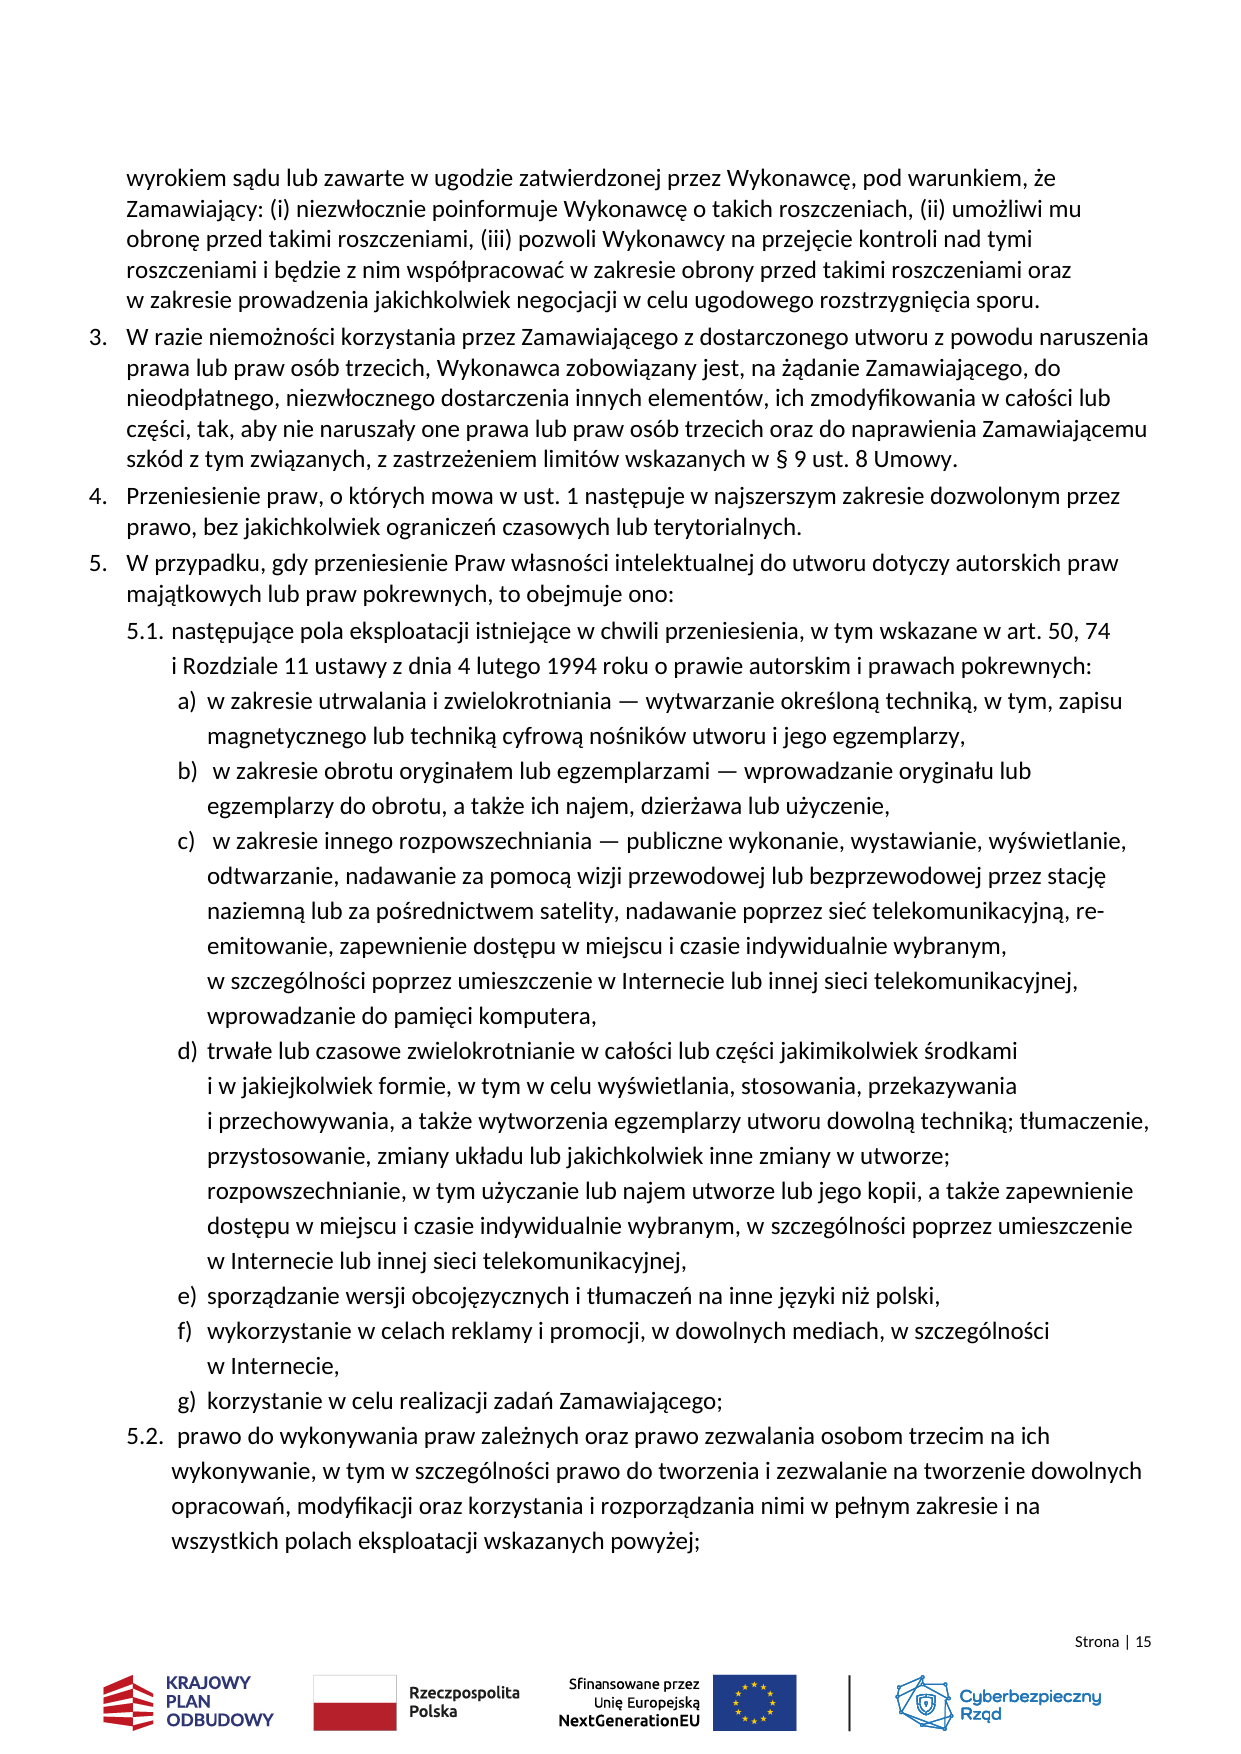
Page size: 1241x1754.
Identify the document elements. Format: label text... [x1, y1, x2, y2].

list prawo do wykonywania praw zależnych oraz prawo zezwalania osobom trzecim na ich wykonywanie, w tym w szczególności prawo do tworzenia i zezwalanie na tworzenie dowolnych opracowań, modyfikacji oraz korzystania i rozporządzania nimi w pełnym zakresie i na wszystkich polach eksploatacji wskazanych powyżej; [126, 1420, 1152, 1555]
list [89, 162, 1152, 315]
list w zakresie utrwalania i zwielokrotniania — wytwarzanie określoną techniką, w tym, zapisu magnetycznego lub techniką cyfrową nośników utworu i jego egzemplarzy, [177, 685, 1152, 750]
list trwałe lub czasowe zwielokrotnianie w całości lub części jakimikolwiek środkami i w jakiejkolwiek formie, w tym w celu wyświetlania, stosowania, przekazywania i przechowywania, a także wytworzenia egzemplarzy utworu dowolną techniką; tłumaczenie, przystosowanie, zmiany układu lub jakichkolwiek inne zmiany w utworze; rozpowszechnianie, w tym użyczanie lub najem utworze lub jego kopii, a także zapewnienie dostępu w miejscu i czasie indywidualnie wybranym, w szczególności poprzez umieszczenie w Internecie lub innej sieci telekomunikacyjnej, [177, 1035, 1152, 1275]
list W przypadku, gdy przeniesienie Praw własności intelektualnej do utworu dotyczy autorskich praw majątkowych lub praw pokrewnych, to obejmuje ono: [89, 547, 1152, 608]
picture [88, 1659, 1118, 1746]
list korzystanie w celu realizacji zadań Zamawiającego; [177, 1385, 1152, 1415]
list w zakresie obrotu oryginałem lub egzemplarzami — wprowadzanie oryginału lub egzemplarzy do obrotu, a także ich najem, dzierżawa lub użyczenie, [177, 755, 1152, 820]
list W razie niemożności korzystania przez Zamawiającego z dostarczonego utworu z powodu naruszenia prawa lub praw osób trzecich, Wykonawca zobowiązany jest, na żądanie Zamawiającego, do nieodpłatnego, niezwłocznego dostarczenia innych elementów, ich zmodyfikowania w całości lub części, tak, aby nie naruszały one prawa lub praw osób trzecich oraz do naprawienia Zamawiającemu szkód z tym związanych, z zastrzeżeniem limitów wskazanych w § 9 ust. 8 Umowy. [89, 321, 1152, 474]
list wykorzystanie w celach reklamy i promocji, w dowolnych mediach, w szczególności w Internecie, [177, 1315, 1152, 1380]
list Przeniesienie praw, o których mowa w ust. 1 następuje w najszerszym zakresie dozwolonym przez prawo, bez jakichkolwiek ograniczeń czasowych lub terytorialnych. [89, 480, 1152, 541]
list następujące pola eksploatacji istniejące w chwili przeniesienia, w tym wskazane w art. 50, 74 i Rozdziale 11 ustawy z dnia 4 lutego 1994 roku o prawie autorskim i prawach pokrewnych: [126, 615, 1152, 680]
list w zakresie innego rozpowszechniania — publiczne wykonanie, wystawianie, wyświetlanie, odtwarzanie, nadawanie za pomocą wizji przewodowej lub bezprzewodowej przez stację naziemną lub za pośrednictwem satelity, nadawanie poprzez sieć telekomunikacyjną, re-emitowanie, zapewnienie dostępu w miejscu i czasie indywidualnie wybranym, w szczególności poprzez umieszczenie w Internecie lub innej sieci telekomunikacyjnej, wprowadzanie do pamięci komputera, [177, 825, 1152, 1030]
list sporządzanie wersji obcojęzycznych i tłumaczeń na inne języki niż polski, [177, 1280, 1152, 1310]
